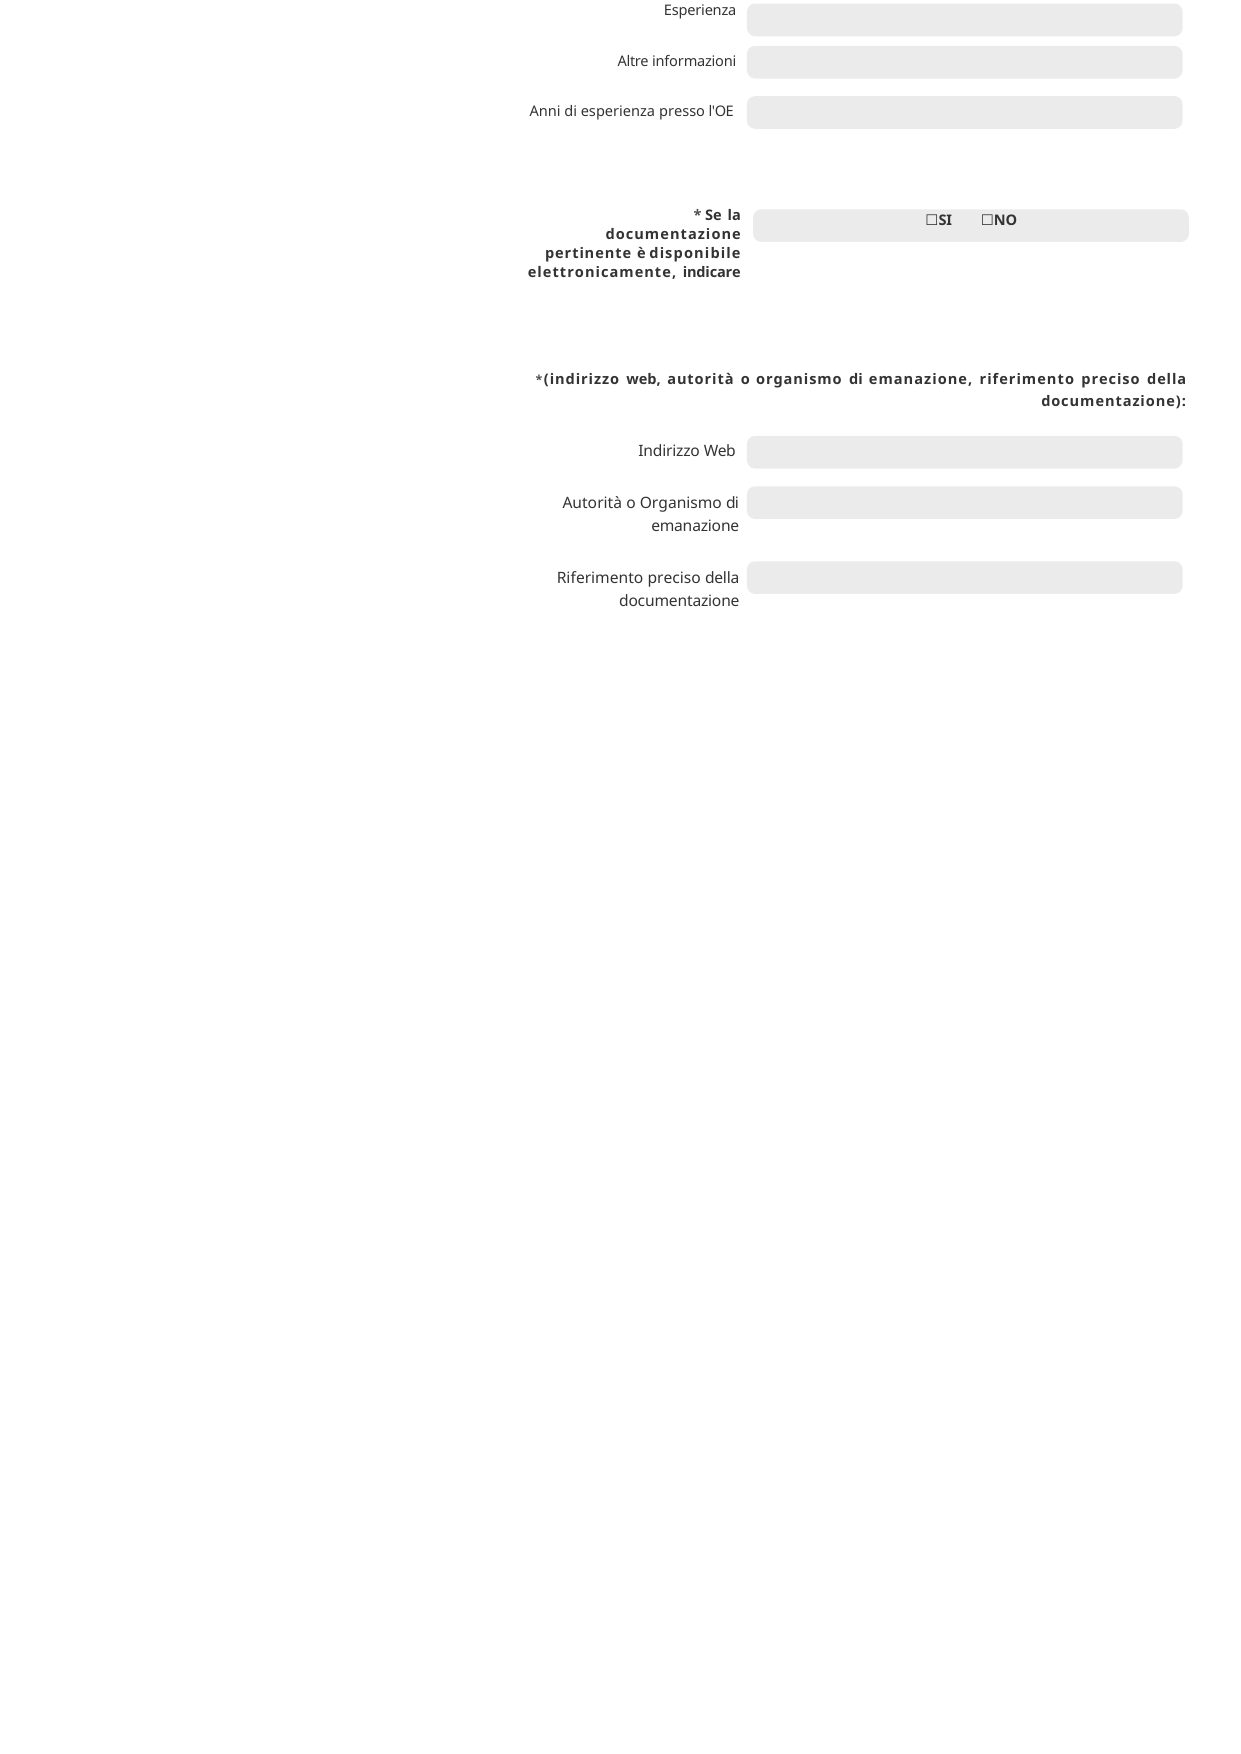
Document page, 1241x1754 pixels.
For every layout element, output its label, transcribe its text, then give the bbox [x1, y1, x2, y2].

text documentazione [14, 588, 739, 611]
text * Se la documentazione pertinente è disponibile elettronicamente, indicare [525, 205, 741, 282]
text Esperienza [523, 0, 877, 20]
text Altre informazioni [523, 50, 747, 70]
text documentazione): [14, 389, 1186, 411]
text Indirizzo Web [523, 439, 748, 461]
text Anni di esperienza presso l'OE [467, 101, 747, 121]
list (indirizzo web, autorità o organismo di emanazione, riferimento preciso della [14, 367, 1186, 389]
text emanazione [14, 513, 739, 536]
text Autorità o Organismo di [14, 490, 739, 513]
text Riferimento preciso della [14, 565, 739, 588]
